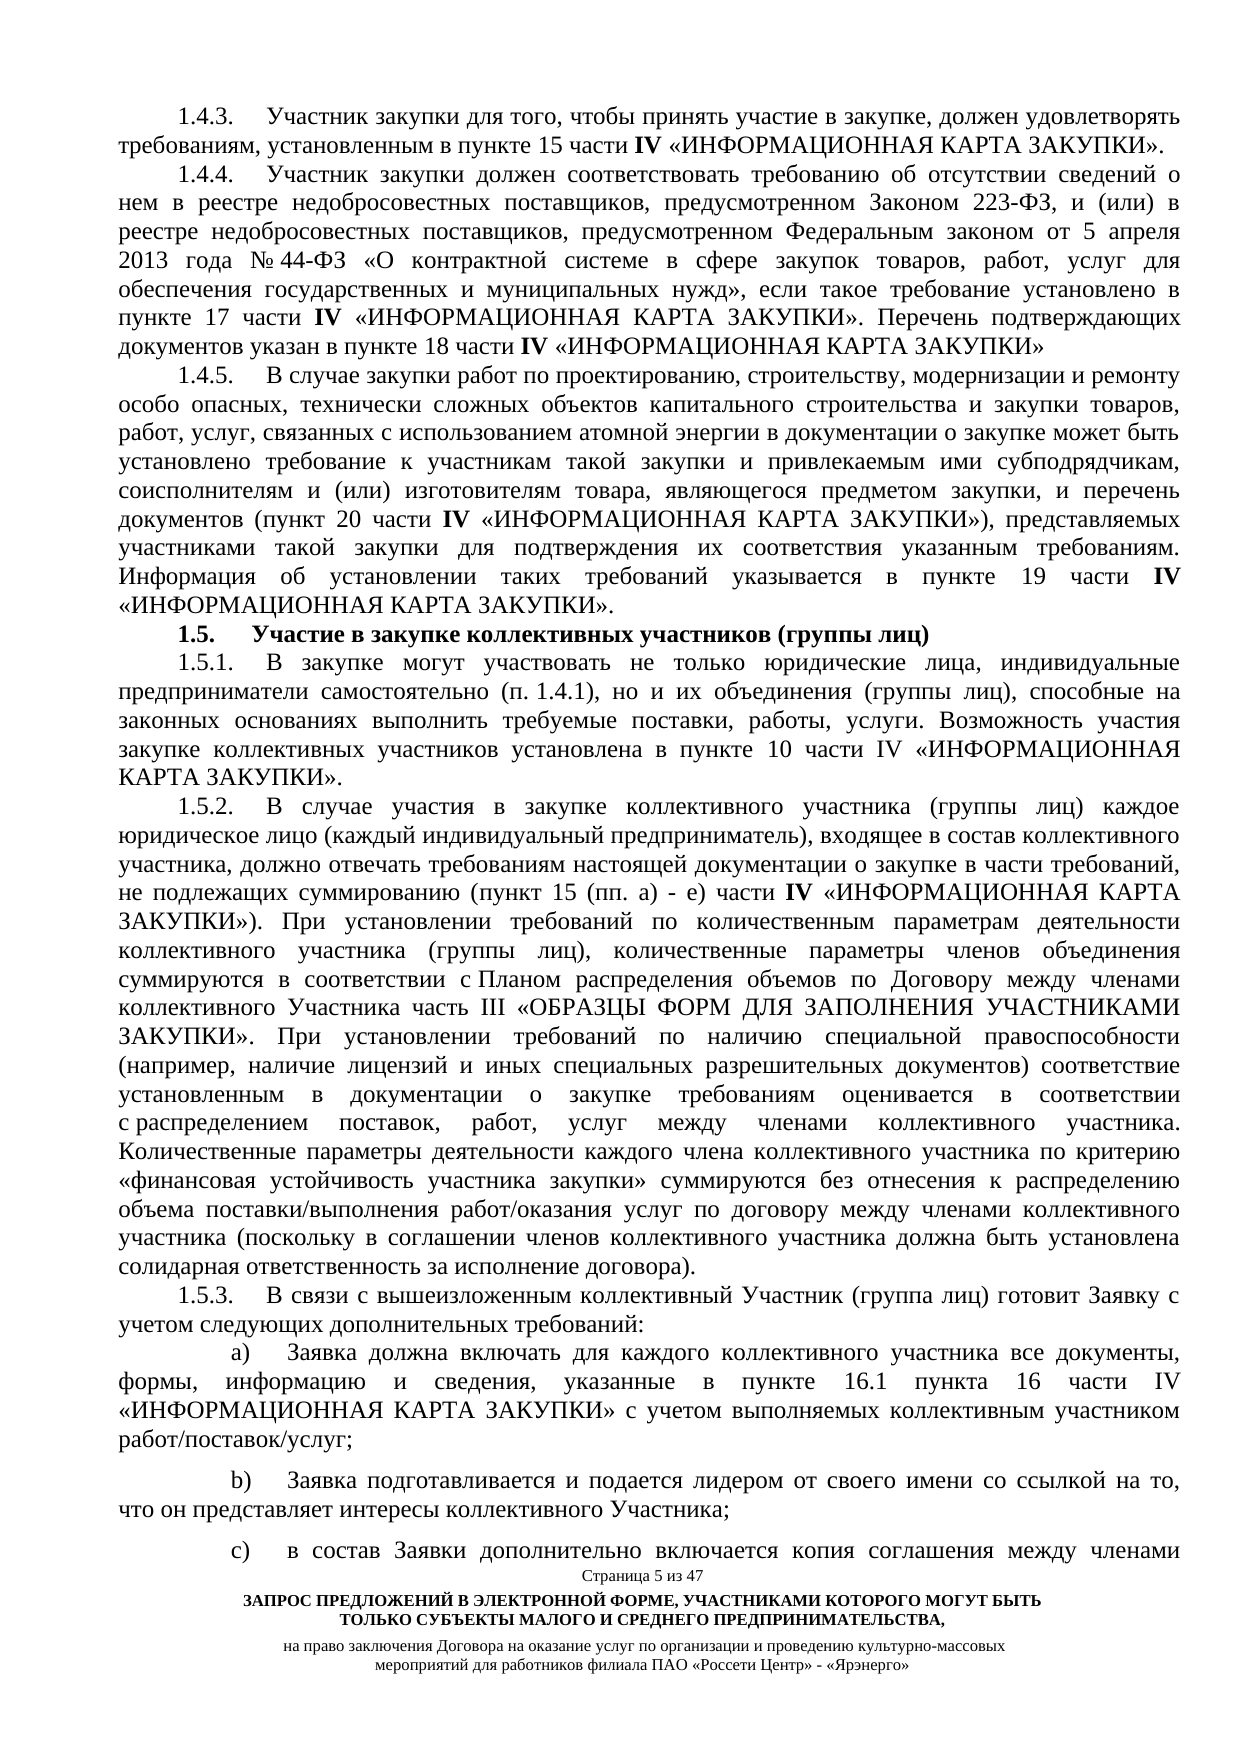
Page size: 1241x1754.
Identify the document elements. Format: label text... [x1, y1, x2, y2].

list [118, 1535, 1181, 1564]
subtitle В связи с вышеизложенным коллективный Участник (группа лиц) готовит Заявку с учетом следующих дополнительных требований: [118, 1280, 1181, 1337]
subtitle Участник закупки должен соответствовать требованию об отсутствии сведений о нем в реестре недобросовестных поставщиков, предусмотренном Законом 223-ФЗ, и (или) в реестре недобросовестных поставщиков, предусмотренном Федеральным законом от 5 апреля 2013 года № 44-ФЗ «О контрактной системе в сфере закупок товаров, работ, услуг для обеспечения государственных и муниципальных нужд», если такое требование установлено в пункте 17 части IV «ИНФОРМАЦИОННАЯ КАРТА ЗАКУПКИ». Перечень подтверждающих документов указан в пункте 18 части IV «ИНФОРМАЦИОННАЯ КАРТА ЗАКУПКИ» [118, 159, 1181, 360]
subtitle В случае участия в закупке коллективного участника (группы лиц) каждое юридическое лицо (каждый индивидуальный предприниматель), входящее в состав коллективного участника, должно отвечать требованиям настоящей документации о закупке в части требований, не подлежащих суммированию (пункт 15 (пп. а) - е) части IV «ИНФОРМАЦИОННАЯ КАРТА ЗАКУПКИ»). При установлении требований по количественным параметрам деятельности коллективного участника (группы лиц), количественные параметры членов объединения суммируются в соответствии с Планом распределения объемов по Договору между членами коллективного Участника часть III «ОБРАЗЦЫ ФОРМ ДЛЯ ЗАПОЛНЕНИЯ УЧАСТНИКАМИ ЗАКУПКИ». При установлении требований по наличию специальной правоспособности (например, наличие лицензий и иных специальных разрешительных документов) соответствие установленным в документации о закупке требованиям оценивается в соответствии с распределением поставок, работ, услуг между членами коллективного участника. Количественные параметры деятельности каждого члена коллективного участника по критерию «финансовая устойчивость участника закупки» суммируются без отнесения к распределению объема поставки/выполнения работ/оказания услуг по договору между членами коллективного участника (поскольку в соглашении членов коллективного участника должна быть установлена солидарная ответственность за исполнение договора). [118, 791, 1181, 1280]
list Заявка должна включать для каждого коллективного участника все документы, формы, информацию и сведения, указанные в пункте 16.1 пункта 16 части IV «ИНФОРМАЦИОННАЯ КАРТА ЗАКУПКИ» с учетом выполняемых коллективным участником работ/поставок/услуг; [118, 1337, 1181, 1452]
subtitle Участие в закупке коллективных участников (группы лиц) [118, 619, 1181, 647]
subtitle В случае закупки работ по проектированию, строительству, модернизации и ремонту особо опасных, технически сложных объектов капитального строительства и закупки товаров, работ, услуг, связанных с использованием атомной энергии в документации о закупке может быть установлено требование к участникам такой закупки и привлекаемым ими субподрядчикам, соисполнителям и (или) изготовителям товара, являющегося предметом закупки, и перечень документов (пункт 20 части IV «ИНФОРМАЦИОННАЯ КАРТА ЗАКУПКИ»), представляемых участниками такой закупки для подтверждения их соответствия указанным требованиям. Информация об установлении таких требований указывается в пункте 19 части IV «ИНФОРМАЦИОННАЯ КАРТА ЗАКУПКИ». [118, 360, 1181, 619]
subtitle Участник закупки для того, чтобы принять участие в закупке, должен удовлетворять требованиям, установленным в пункте 15 части IV «ИНФОРМАЦИОННАЯ КАРТА ЗАКУПКИ». [118, 101, 1181, 159]
subtitle В закупке могут участвовать не только юридические лица, индивидуальные предприниматели самостоятельно (п. 1.4.1), но и их объединения (группы лиц), способные на законных основаниях выполнить требуемые поставки, работы, услуги. Возможность участия закупке коллективных участников установлена в пункте 10 части IV «ИНФОРМАЦИОННАЯ КАРТА ЗАКУПКИ». [118, 647, 1181, 791]
list Заявка подготавливается и подается лидером от своего имени со ссылкой на то, что он представляет интересы коллективного Участника; [118, 1465, 1181, 1522]
